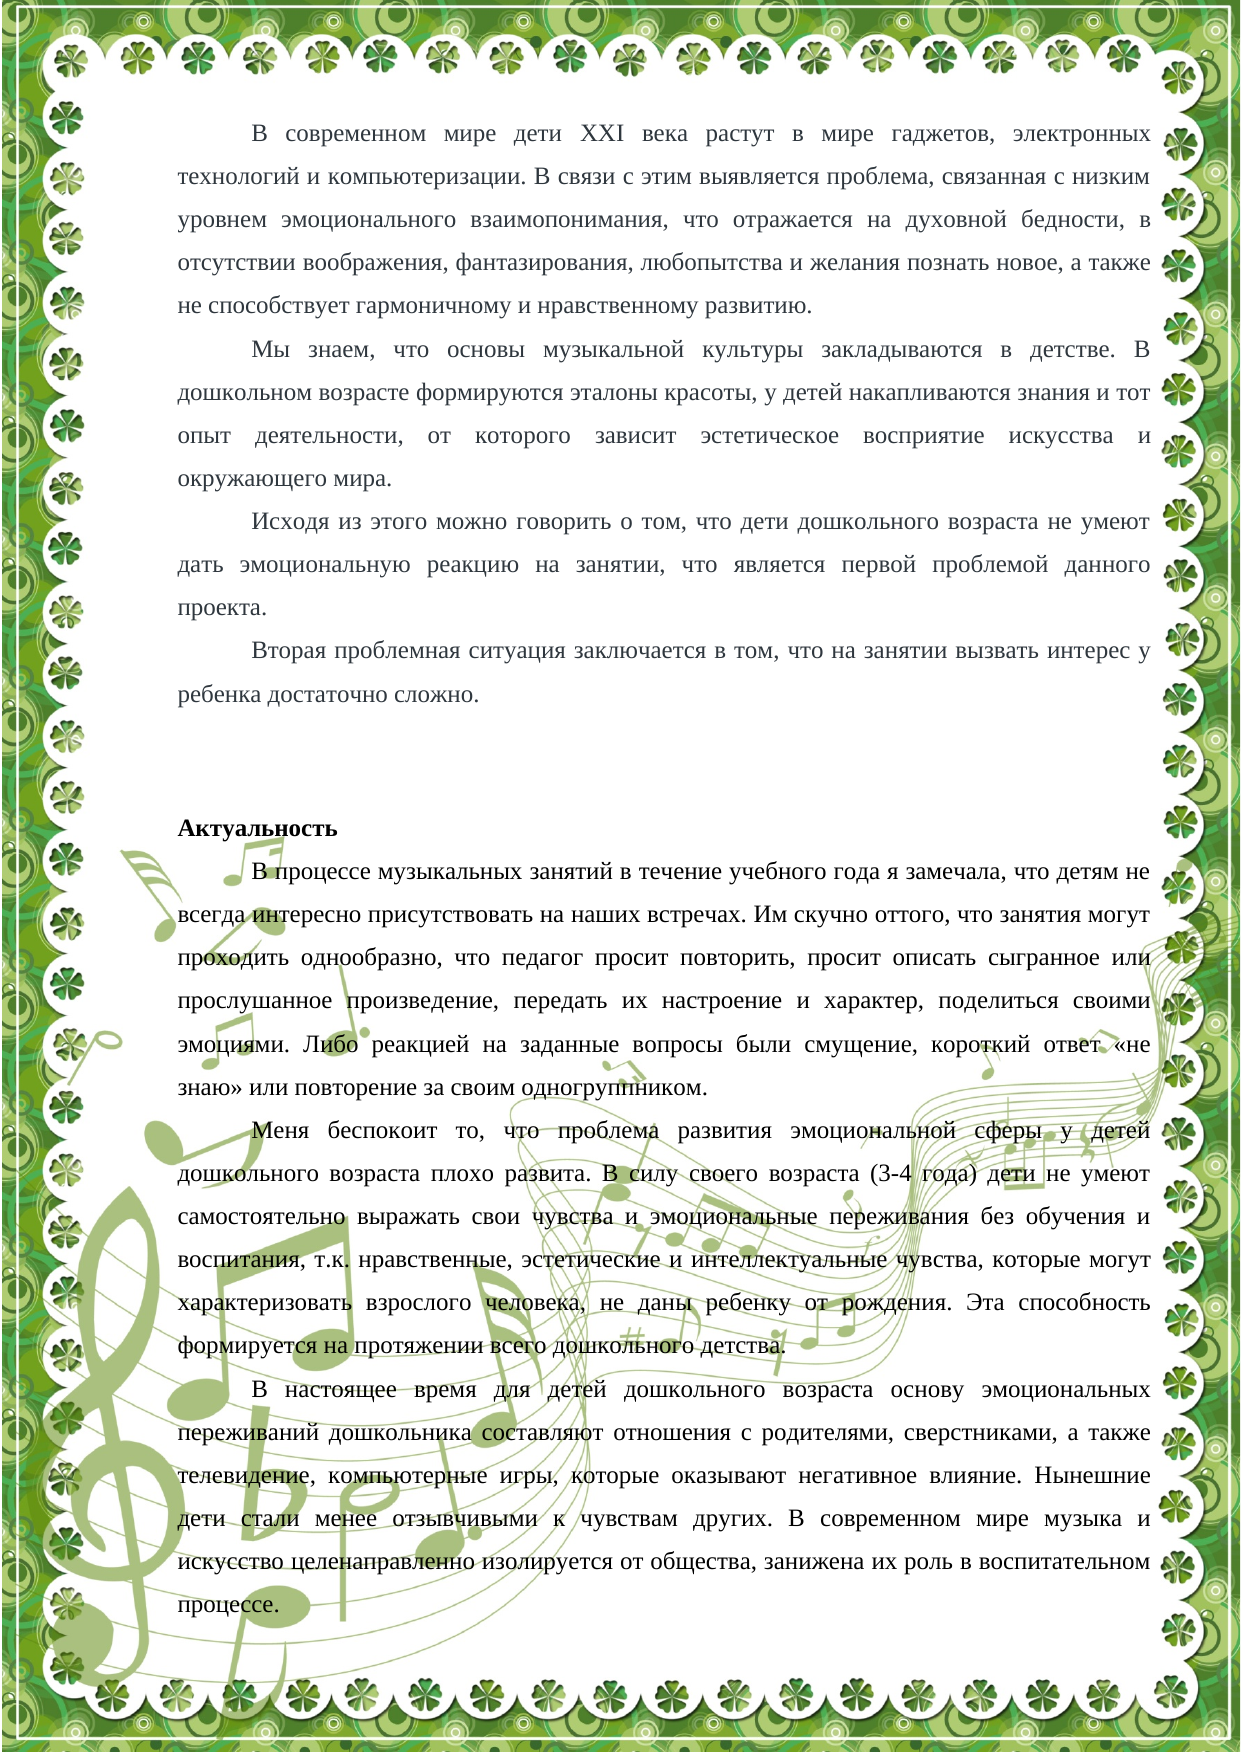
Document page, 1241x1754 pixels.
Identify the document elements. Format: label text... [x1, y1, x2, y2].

text Вторая проблемная ситуация заключается в том, что на занятии вызвать интерес у ребенка достаточно сложно. [177, 636, 1152, 707]
text Исходя из этого можно говорить о том, что дети дошкольного возраста не умеют дать эмоциональную реакцию на занятии, что является первой проблемой данного проекта. [177, 506, 1152, 621]
text В процессе музыкальных занятий в течение учебного года я замечала, что детям не всегда интересно присутствовать на наших встречах. Им скучно оттого, что занятия могут проходить однообразно, что педагог просит повторить, просит описать сыгранное или прослушанное произведение, передать их настроение и характер, поделиться своими эмоциями. Либо реакцией на заданные вопросы были смущение, короткий ответ «не знаю» или повторение за своим одногруппником. [177, 856, 1152, 1101]
text В настоящее время для детей дошкольного возраста основу эмоциональных переживаний дошкольника составляют отношения с родителями, сверстниками, а также телевидение, компьютерные игры, которые оказывают негативное влияние. Нынешние дети стали менее отзывчивыми к чувствам других. В современном мире музыка и искусство целенаправленно изолируется от общества, занижена их роль в воспитательном процессе. [177, 1374, 1152, 1618]
text В современном мире дети XXI века растут в мире гаджетов, электронных технологий и компьютеризации. В связи с этим выявляется проблема, связанная с низким уровнем эмоционального взаимопонимания, что отражается на духовной бедности, в отсутствии воображения, фантазирования, любопытства и желания познать новое, а также не способствует гармоничному и нравственному развитию. [177, 118, 1152, 319]
picture [2, 0, 1241, 1752]
text Меня беспокоит то, что проблема развития эмоциональной сферы у детей дошкольного возраста плохо развита. В силу своего возраста (3-4 года) дети не умеют самостоятельно выражать свои чувства и эмоциональные переживания без обучения и воспитания, т.к. нравственные, эстетические и интеллектуальные чувства, которые могут характеризовать взрослого человека, не даны ребенку от рождения. Эта способность формируется на протяжении всего дошкольного детства. [177, 1115, 1152, 1359]
text Мы знаем, что основы музыкальной культуры закладываются в детстве. В дошкольном возрасте формируются эталоны красоты, у детей накапливаются знания и тот опыт деятельности, от которого зависит эстетическое восприятие искусства и окружающего мира. [177, 334, 1152, 492]
text Актуальность [177, 813, 1152, 842]
